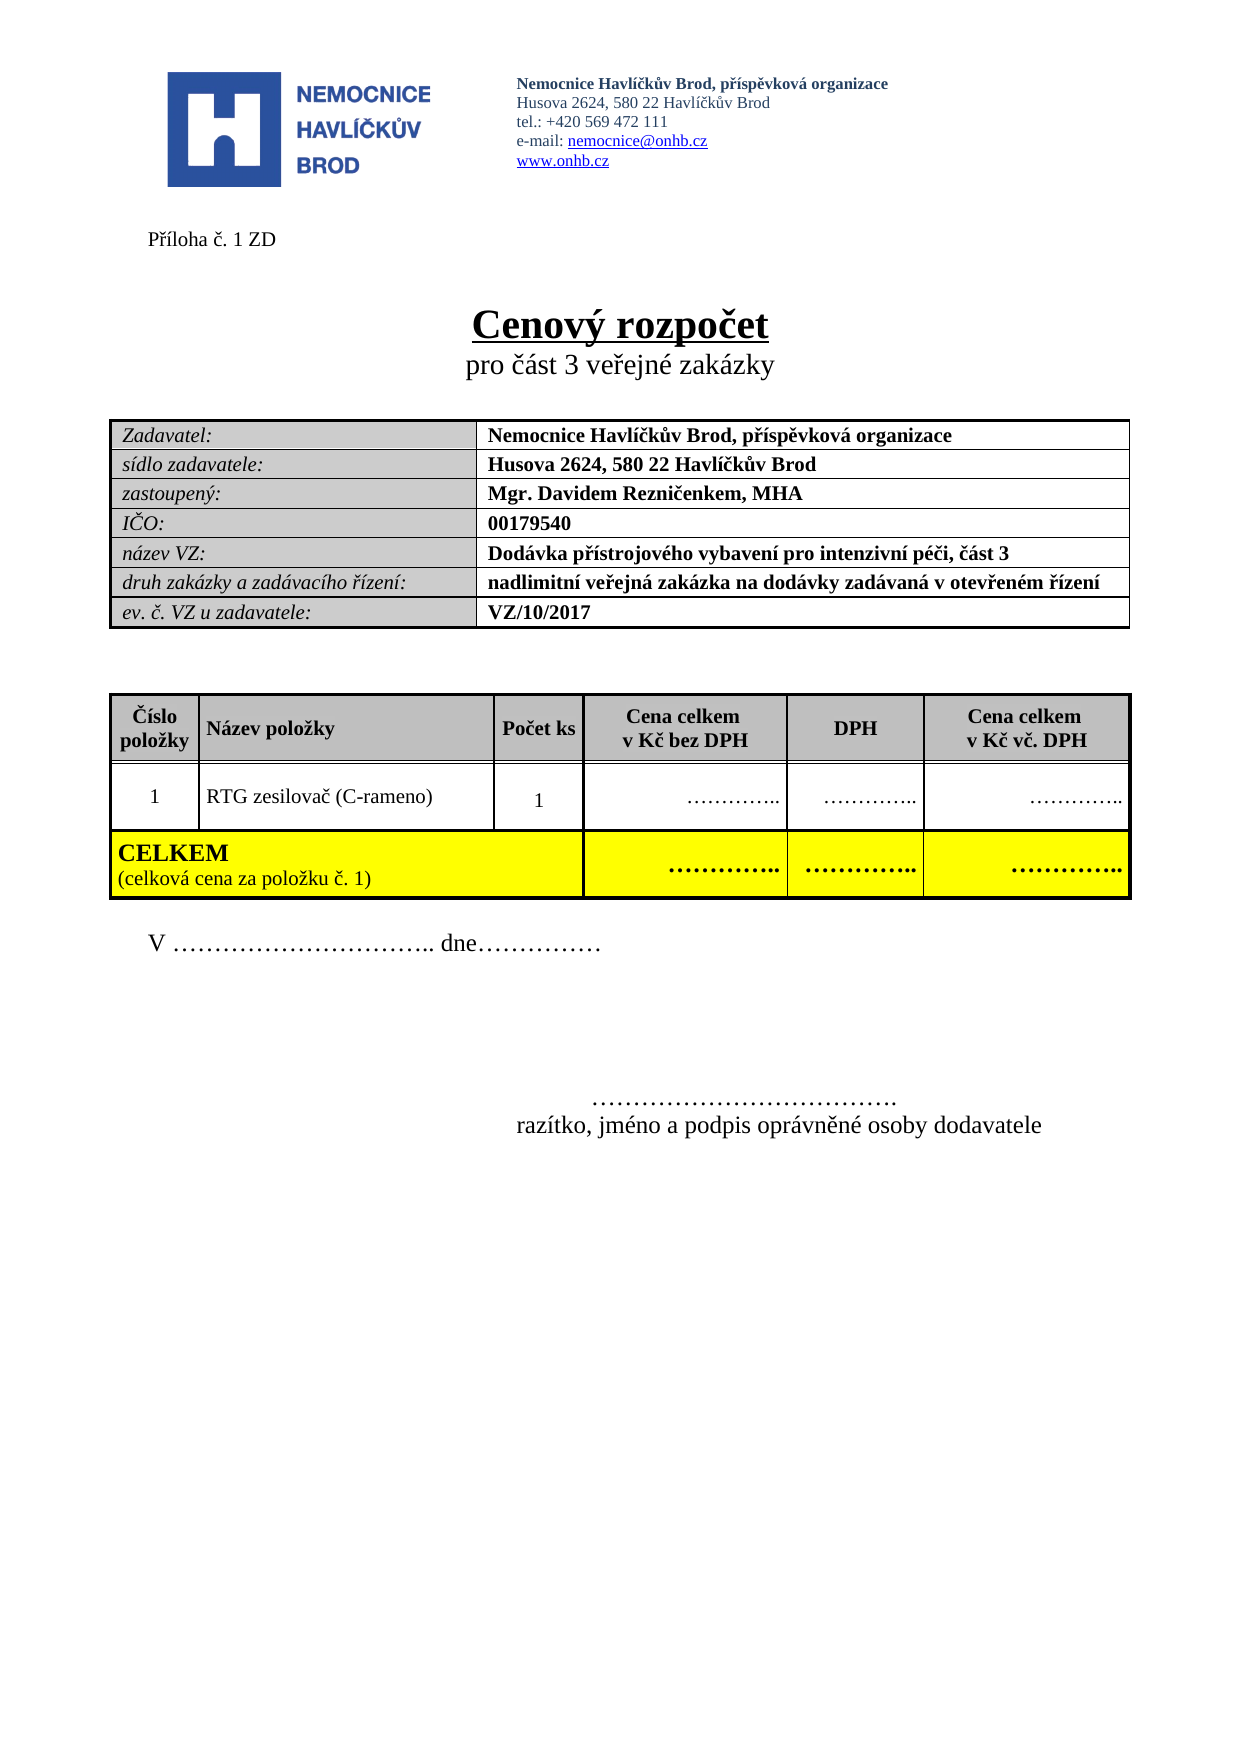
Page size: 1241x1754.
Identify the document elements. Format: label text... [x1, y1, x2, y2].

picture [167, 72, 431, 187]
table_cell ev. č. VZ u zadavatele: [112, 598, 476, 626]
subtitle Cenový rozpočet [148, 299, 1093, 347]
text razítko, jméno a podpis oprávněné osoby dodavatele [516, 1110, 1093, 1139]
table_cell sídlo zadavatele: [112, 450, 476, 478]
table_cell RTG zesilovač (C-rameno) [200, 764, 493, 828]
table_header Cena celkem v Kč vč. DPH [925, 696, 1128, 760]
table_cell Mgr. Davidem Rezničenkem, MHA [477, 479, 1129, 508]
table_header Cena celkem v Kč bez DPH [585, 696, 786, 760]
table_header Název položky [200, 696, 493, 760]
subtitle Příloha č. 1 ZD [148, 227, 1093, 251]
table_cell nadlimitní veřejná zakázka na dodávky zadávaná v otevřeném řízení [477, 568, 1129, 596]
table_cell Husova 2624, 580 22 Havlíčkův Brod [477, 450, 1129, 478]
table_header DPH [788, 696, 923, 760]
table_cell CELKEM (celková cena za položku č. 1) [112, 832, 582, 896]
table_header Zadavatel: [112, 422, 476, 448]
text V ………………………….. dne…………… [148, 928, 1093, 957]
table_cell druh zakázky a zadávacího řízení: [112, 568, 476, 596]
table_cell 1 [495, 764, 582, 828]
table_cell 00179540 [477, 509, 1129, 537]
text ………………………………. [591, 1082, 1093, 1110]
table_cell Dodávka přístrojového vybavení pro intenzivní péči, část 3 [477, 538, 1129, 567]
table_cell IČO: [112, 509, 476, 537]
table_header Nemocnice Havlíčkův Brod, příspěvková organizace [477, 422, 1129, 448]
table_cell ………….. [585, 764, 786, 828]
table_cell VZ/10/2017 [477, 598, 1129, 626]
table_cell zastoupený: [112, 479, 476, 508]
subtitle pro část 3 veřejné zakázky [148, 347, 1093, 381]
table_header Číslo položky [112, 696, 198, 760]
table_cell ………….. [788, 832, 923, 896]
table_cell ………….. [924, 832, 1128, 896]
table_cell ………….. [788, 764, 923, 828]
table_cell 1 [112, 764, 198, 828]
table_cell ………….. [925, 764, 1128, 828]
table_cell název VZ: [112, 538, 476, 567]
table_cell ………….. [585, 832, 787, 896]
table_header Počet ks [495, 696, 582, 760]
